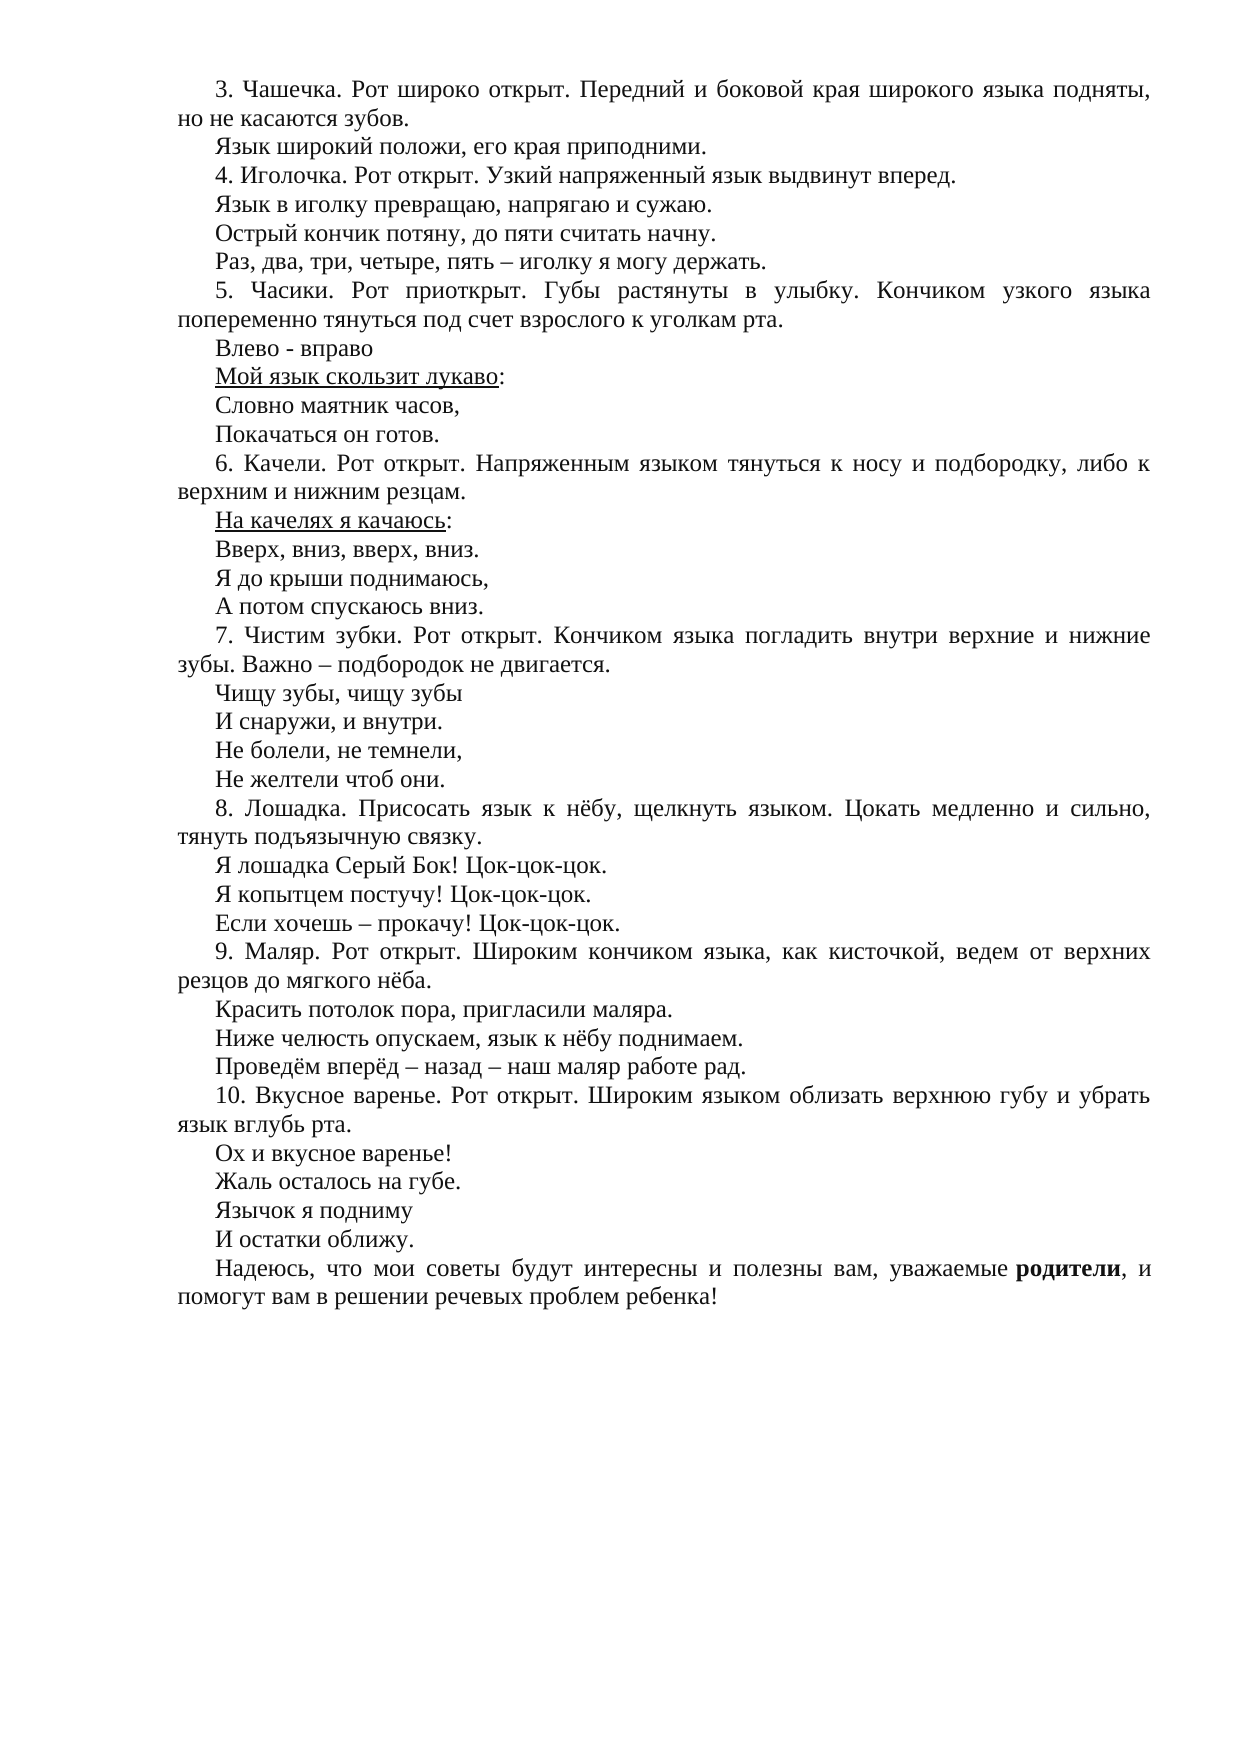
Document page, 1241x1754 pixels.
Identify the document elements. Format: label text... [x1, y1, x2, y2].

text 7. Чистим зубки. Рот открыт. Кончиком языка погладить внутри верхние и нижние зубы. Важно – подбородок не двигается. [177, 620, 1152, 678]
text Язычок я подниму [177, 1195, 1152, 1224]
text 9. Маляр. Рот открыт. Широким кончиком языка, как кисточкой, ведем от верхних резцов до мягкого нёба. [177, 936, 1152, 994]
text Влево - вправо [177, 333, 1152, 361]
text Ниже челюсть опускаем, язык к нёбу поднимаем. [177, 1023, 1152, 1051]
text Язык широкий положи, его края приподними. [177, 131, 1152, 160]
text 4. Иголочка. Рот открыт. Узкий напряженный язык выдвинут вперед. [177, 160, 1152, 189]
text Вверх, вниз, вверх, вниз. [177, 534, 1152, 563]
text Не желтели чтоб они. [177, 764, 1152, 793]
text 8. Лошадка. Присосать язык к нёбу, щелкнуть языком. Цокать медленно и сильно, тянуть подъязычную связку. [177, 793, 1152, 850]
text Мой язык скользит лукаво: [177, 361, 1152, 390]
text На качелях я качаюсь: [177, 505, 1152, 534]
text И снаружи, и внутри. [177, 706, 1152, 735]
text Не болели, не темнели, [177, 735, 1152, 764]
text Раз, два, три, четыре, пять – иголку я могу держать. [177, 246, 1152, 275]
text Чищу зубы, чищу зубы [177, 678, 1152, 706]
text 3. Чашечка. Рот широко открыт. Передний и боковой края широкого языка подняты, но не касаются зубов. [177, 74, 1152, 131]
text Надеюсь, что мои советы будут интересны и полезны вам, уважаемые родители, и помогут вам в решении речевых проблем ребенка! [177, 1253, 1152, 1310]
text Острый кончик потяну, до пяти считать начну. [177, 218, 1152, 246]
text Я до крыши поднимаюсь, [177, 563, 1152, 591]
text Я копытцем постучу! Цок-цок-цок. [177, 879, 1152, 908]
text А потом спускаюсь вниз. [177, 591, 1152, 620]
text Покачаться он готов. [177, 419, 1152, 448]
text 5. Часики. Рот приоткрыт. Губы растянуты в улыбку. Кончиком узкого языка попеременно тянуться под счет взрослого к уголкам рта. [177, 275, 1152, 333]
text Я лошадка Серый Бок! Цок-цок-цок. [177, 850, 1152, 879]
text Красить потолок пора, пригласили маляра. [177, 994, 1152, 1023]
text Если хочешь – прокачу! Цок-цок-цок. [177, 908, 1152, 936]
text И остатки оближу. [177, 1224, 1152, 1253]
text Язык в иголку превращаю, напрягаю и сужаю. [177, 189, 1152, 218]
text Проведём вперёд – назад – наш маляр работе рад. [177, 1051, 1152, 1080]
text Ох и вкусное варенье! [177, 1138, 1152, 1166]
text Словно маятник часов, [177, 390, 1152, 419]
text 6. Качели. Рот открыт. Напряженным языком тянуться к носу и подбородку, либо к верхним и нижним резцам. [177, 448, 1152, 505]
text Жаль осталось на губе. [177, 1166, 1152, 1195]
text 10. Вкусное варенье. Рот открыт. Широким языком облизать верхнюю губу и убрать язык вглубь рта. [177, 1080, 1152, 1138]
